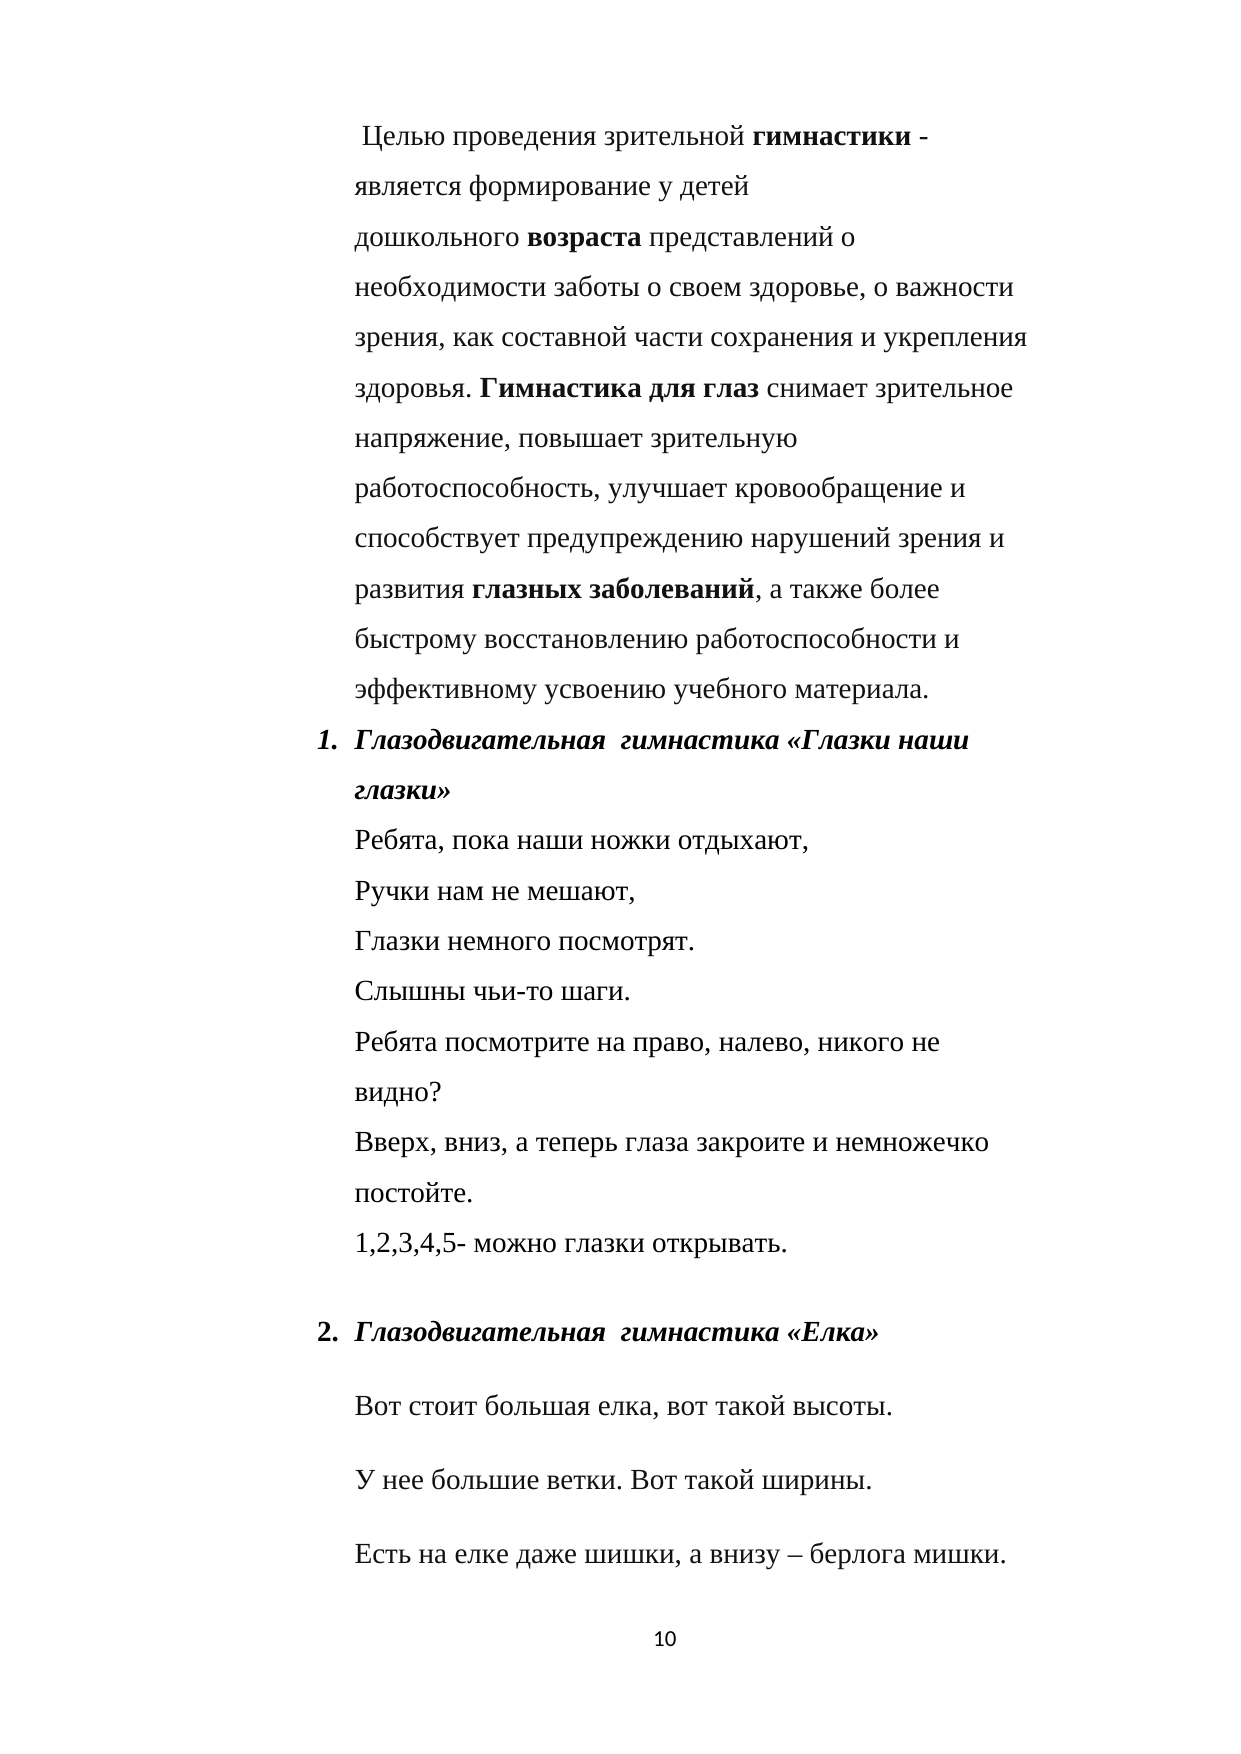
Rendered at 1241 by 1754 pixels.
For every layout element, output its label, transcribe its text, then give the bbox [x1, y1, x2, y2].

text Есть на елке даже шишки, а внизу – берлога мишки. [354, 1536, 1033, 1569]
list Глазодвигательная гимнастика «Глазки наши глазки» [317, 722, 1033, 806]
list Целью проведения зрительной гимнастики - является формирование у детей дошкольного возраста представлений о необходимости заботы о своем здоровье, о важности зрения, как составной части сохранения и укрепления здоровья. Гимнастика для глаз снимает зрительное напряжение, повышает зрительную работоспособность, улучшает кровообращение и способствует предупреждению нарушений зрения и развития глазных заболеваний, а также более быстрому восстановлению работоспособности и эффективному усвоению учебного материала. [354, 118, 1033, 705]
list Ребята, пока наши ножки отдыхают, Ручки нам не мешают, Глазки немного посмотрят. Слышны чьи-то шаги. Ребята посмотрите на право, налево, никого не видно? Вверх, вниз, а теперь глаза закроите и немножечко постойте. 1,2,3,4,5- можно глазки открывать. [354, 822, 1033, 1301]
list Глазодвигательная гимнастика «Елка» [317, 1314, 1033, 1348]
text У нее большие ветки. Вот такой ширины. [354, 1462, 1033, 1496]
text Вот стоит большая елка, вот такой высоты. [354, 1388, 1033, 1422]
